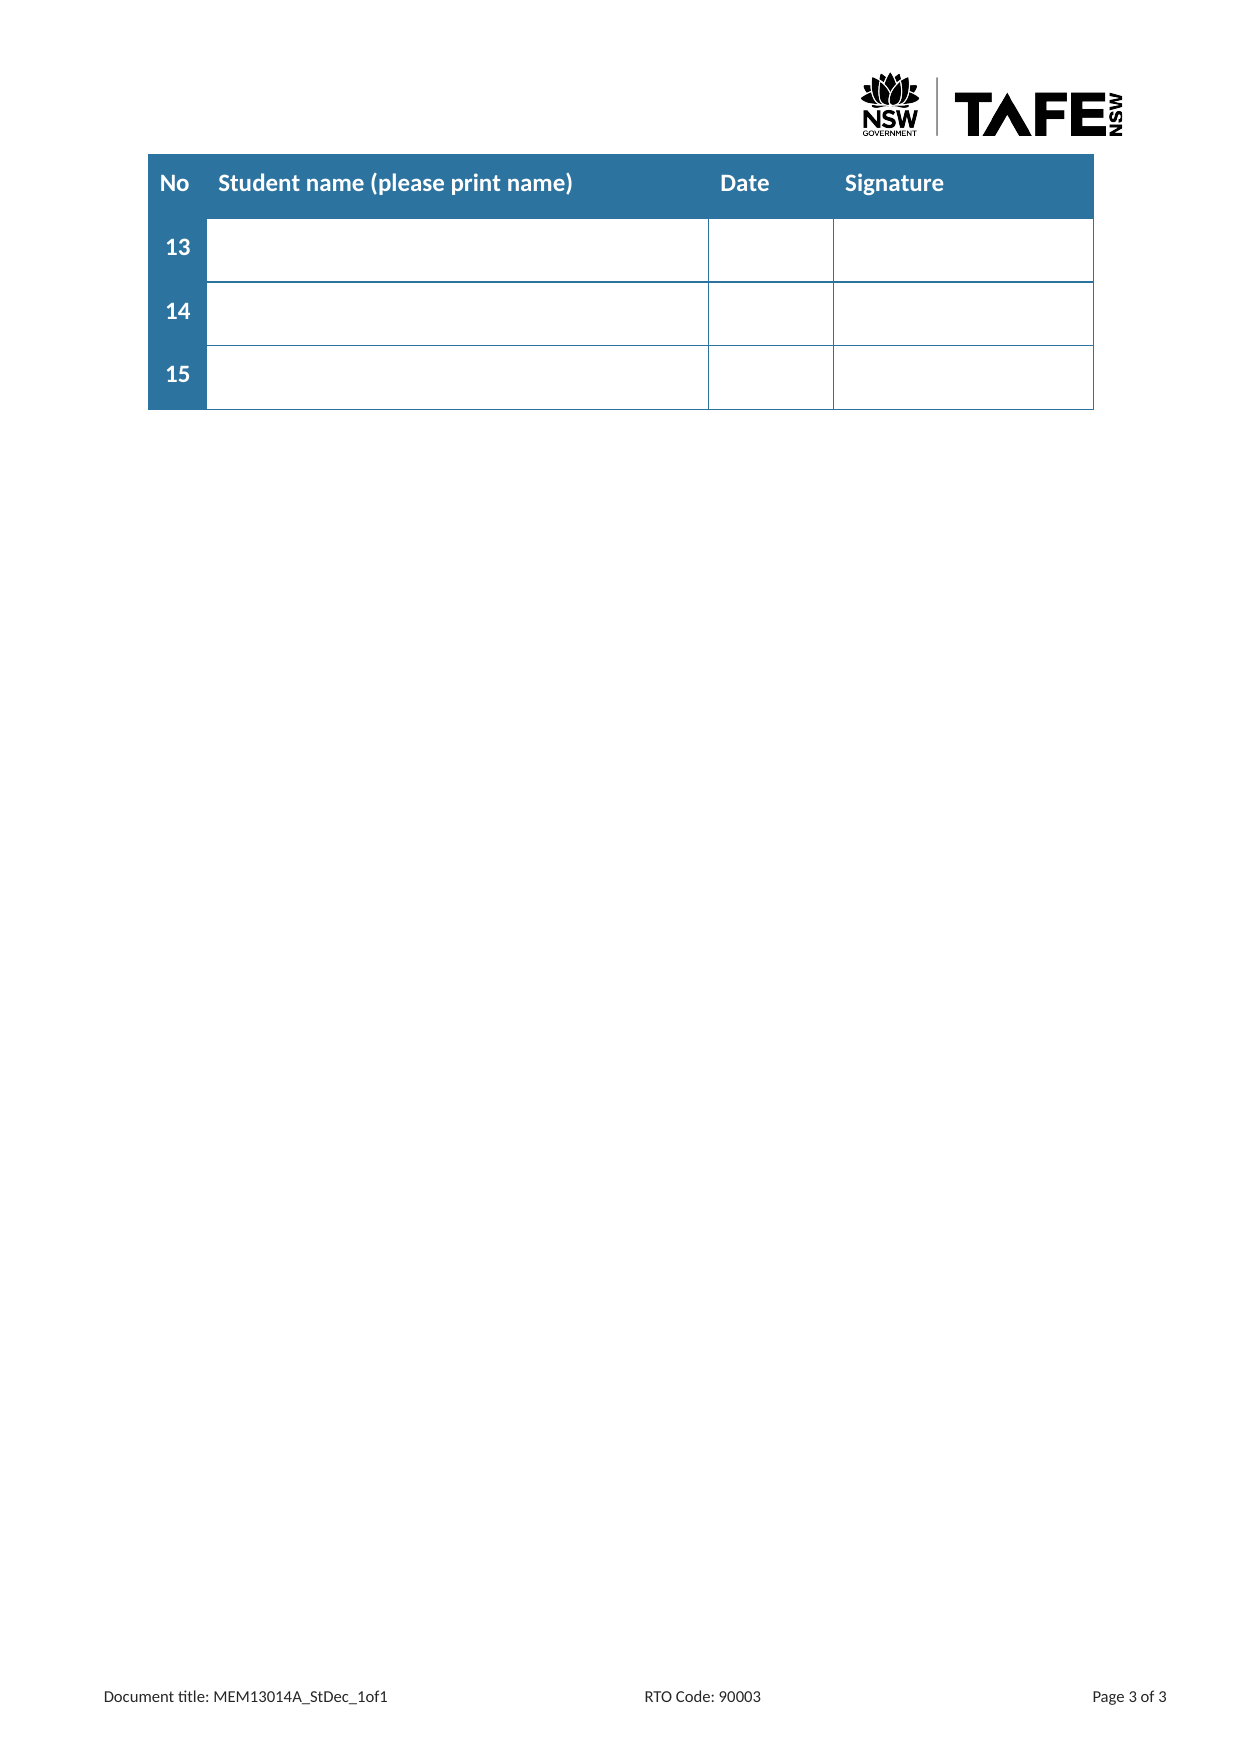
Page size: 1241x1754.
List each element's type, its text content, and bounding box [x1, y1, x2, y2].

table_cell 15 [149, 346, 206, 409]
table_cell [834, 219, 1093, 281]
table_cell [834, 283, 1093, 345]
table_cell 13 [149, 219, 206, 281]
table_cell [207, 219, 708, 281]
table_cell [709, 283, 833, 345]
table_cell [207, 346, 708, 409]
table_header No [149, 155, 206, 218]
table_cell [709, 219, 833, 281]
table_header Student name (please print name) [207, 155, 708, 218]
table_cell [207, 283, 708, 345]
table_cell [834, 346, 1093, 409]
table_header Signature [834, 155, 1093, 218]
picture [861, 71, 1123, 137]
table_header Date [709, 155, 833, 218]
table_cell [709, 346, 833, 409]
table_cell 14 [149, 283, 206, 345]
